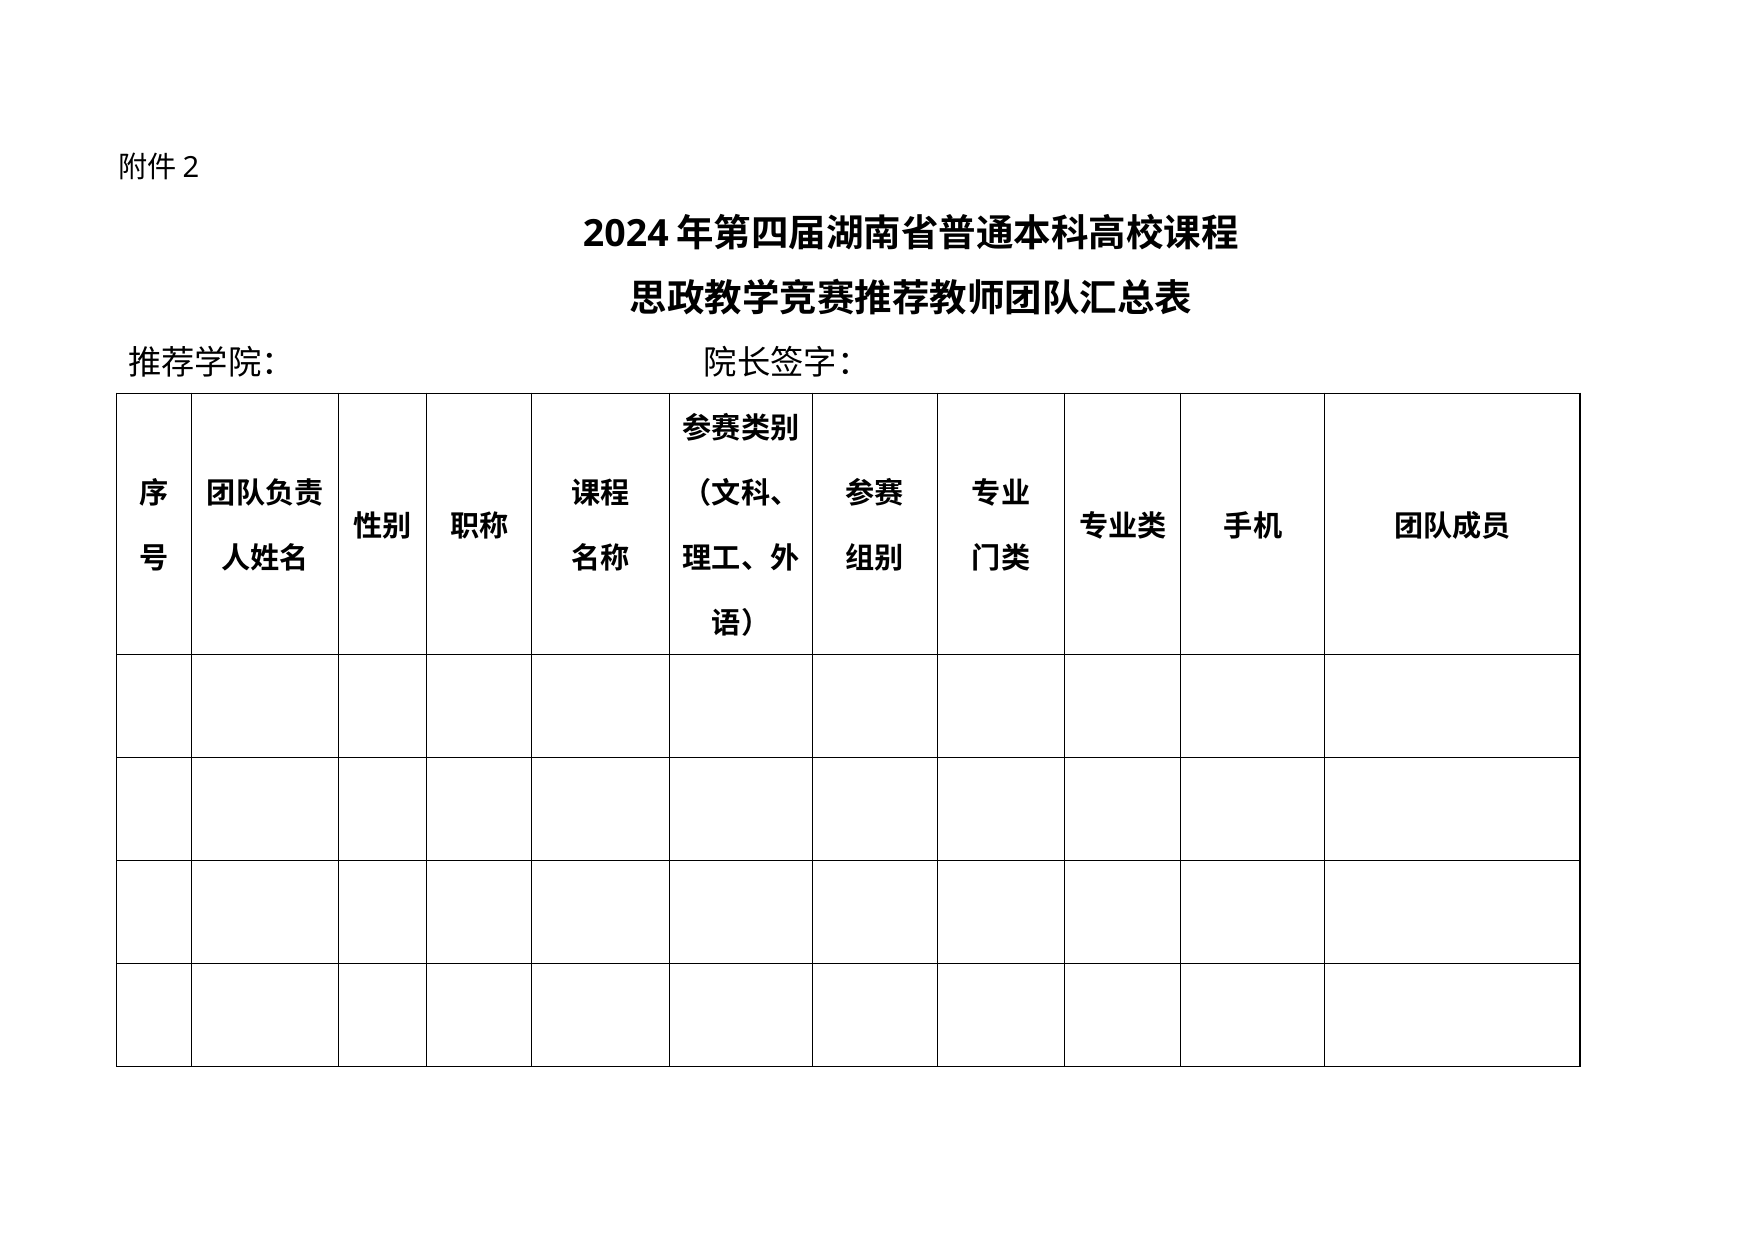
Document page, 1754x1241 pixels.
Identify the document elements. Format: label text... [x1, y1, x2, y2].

table_cell [1065, 655, 1180, 757]
table_cell [938, 758, 1064, 860]
table_cell [192, 861, 338, 963]
table_cell [427, 964, 531, 1066]
table_cell [339, 655, 426, 757]
table_cell [339, 964, 426, 1066]
table_cell 职称 [427, 394, 531, 654]
table_cell 参赛类别 （文科、理工、外语） [670, 394, 812, 654]
table_cell 团队负责人姓名 [192, 394, 338, 654]
table_cell [117, 964, 191, 1066]
table_cell [938, 655, 1064, 757]
table_cell 课程 名称 [532, 394, 669, 654]
table_cell [1181, 758, 1324, 860]
table_cell [532, 861, 669, 963]
table_cell [1065, 964, 1180, 1066]
table_cell [670, 861, 812, 963]
table_cell [339, 861, 426, 963]
table_cell [813, 758, 937, 860]
table_cell [1325, 964, 1579, 1066]
table_cell [427, 861, 531, 963]
table_cell [1181, 655, 1324, 757]
table_cell [117, 655, 191, 757]
table_cell 手机 [1181, 394, 1324, 654]
table_cell [427, 758, 531, 860]
table_cell [670, 655, 812, 757]
table_cell [1181, 964, 1324, 1066]
table_cell 专业类 [1065, 394, 1180, 654]
table_header 2024年第四届湖南省普通本科高校课程 思政教学竞赛推荐教师团队汇总表 推荐学院： 院长签字： [117, 198, 1704, 393]
table_cell [1065, 758, 1180, 860]
table_cell [1065, 861, 1180, 963]
table_cell [938, 964, 1064, 1066]
table_cell [427, 655, 531, 757]
table_cell [670, 758, 812, 860]
table_cell 性别 [339, 394, 426, 654]
table_cell [339, 758, 426, 860]
table_cell [813, 964, 937, 1066]
table_cell [1325, 861, 1579, 963]
table_cell 团队成员 [1325, 394, 1579, 654]
table_cell [1325, 758, 1579, 860]
table_cell [532, 655, 669, 757]
table_cell 参赛 组别 [813, 394, 937, 654]
table_cell [532, 964, 669, 1066]
table_cell [1325, 655, 1579, 757]
table_cell [117, 861, 191, 963]
table_cell [813, 861, 937, 963]
table_cell 序号 [117, 394, 191, 654]
table_cell [192, 964, 338, 1066]
table_cell [813, 655, 937, 757]
table_cell [938, 861, 1064, 963]
table_cell [192, 758, 338, 860]
table_cell [117, 758, 191, 860]
table_cell [192, 655, 338, 757]
table_cell [1181, 861, 1324, 963]
table_cell [532, 758, 669, 860]
text 附件2 [118, 133, 1636, 198]
table_cell 专业 门类 [938, 394, 1064, 654]
table_cell [670, 964, 812, 1066]
